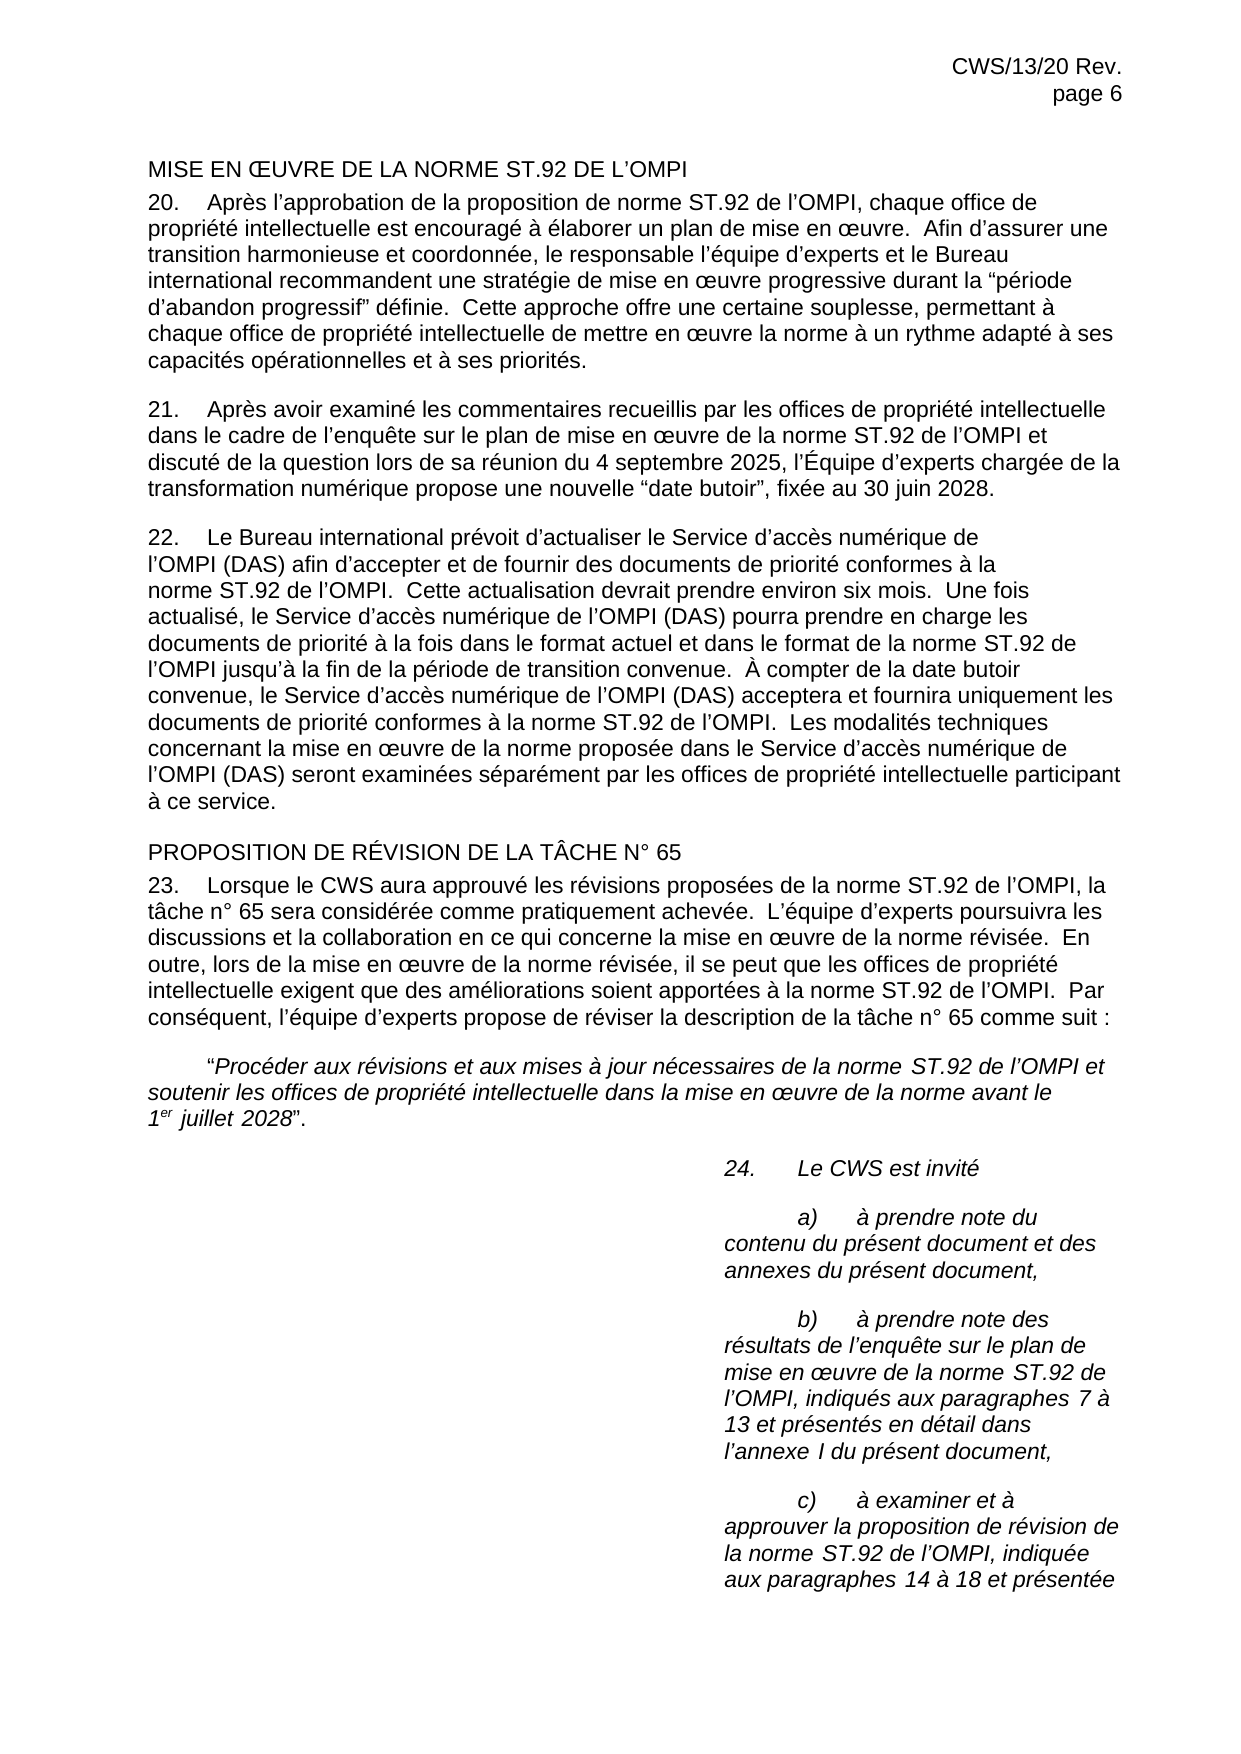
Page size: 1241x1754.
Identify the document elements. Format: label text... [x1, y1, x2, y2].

text Après l’approbation de la proposition de norme ST.92 de l’OMPI, chaque office de propriété intellectuelle est encouragé à élaborer un plan de mise en œuvre. Afin d’assurer une transition harmonieuse et coordonnée, le responsable l’équipe d’experts et le Bureau international recommandent une stratégie de mise en œuvre progressive durant la “période d’abandon progressif” définie. Cette approche offre une certaine souplesse, permettant à chaque office de propriété intellectuelle de mettre en œuvre la norme à un rythme adapté à ses capacités opérationnelles et à ses priorités. [148, 188, 1122, 373]
subtitle Proposition de révision de la tâche n° 65 [148, 839, 1122, 865]
text Le CWS est invité [724, 1155, 1122, 1181]
text Après avoir examiné les commentaires recueillis par les offices de propriété intellectuelle dans le cadre de l’enquête sur le plan de mise en œuvre de la norme ST.92 de l’OMPI et discuté de la question lors de sa réunion du 4 septembre 2025, l’Équipe d’experts chargée de la transformation numérique propose une nouvelle “date butoir”, fixée au 30 juin 2028. [148, 396, 1122, 501]
text Lorsque le CWS aura approuvé les révisions proposées de la norme ST.92 de l’OMPI, la tâche n° 65 sera considérée comme pratiquement achevée. L’équipe d’experts poursuivra les discussions et la collaboration en ce qui concerne la mise en œuvre de la norme révisée. En outre, lors de la mise en œuvre de la norme révisée, il se peut que les offices de propriété intellectuelle exigent que des améliorations soient apportées à la norme ST.92 de l’OMPI. Par conséquent, l’équipe d’experts propose de réviser la description de la tâche n° 65 comme suit : [148, 872, 1122, 1030]
subtitle Mise en œuvre de la norme ST.92 de l’OMPI [148, 156, 1122, 182]
text Le Bureau international prévoit d’actualiser le Service d’accès numérique de l’OMPI (DAS) afin d’accepter et de fournir des documents de priorité conformes à la norme ST.92 de l’OMPI. Cette actualisation devrait prendre environ six mois. Une fois actualisé, le Service d’accès numérique de l’OMPI (DAS) pourra prendre en charge les documents de priorité à la fois dans le format actuel et dans le format de la norme ST.92 de l’OMPI jusqu’à la fin de la période de transition convenue. À compter de la date butoir convenue, le Service d’accès numérique de l’OMPI (DAS) acceptera et fournira uniquement les documents de priorité conformes à la norme ST.92 de l’OMPI. Les modalités techniques concernant la mise en œuvre de la norme proposée dans le Service d’accès numérique de l’OMPI (DAS) seront examinées séparément par les offices de propriété intellectuelle participant à ce service. [148, 524, 1122, 814]
list “Procéder aux révisions et aux mises à jour nécessaires de la norme ST.92 de l’OMPI et soutenir les offices de propriété intellectuelle dans la mise en œuvre de la norme avant le 1er juillet 2028”. [148, 1053, 1122, 1132]
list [724, 1487, 1122, 1592]
list à prendre note des résultats de l’enquête sur le plan de mise en œuvre de la norme ST.92 de l’OMPI, indiqués aux paragraphes 7 à 13 et présentés en détail dans l’annexe I du présent document, [724, 1306, 1122, 1464]
list à prendre note du contenu du présent document et des annexes du présent document, [724, 1204, 1122, 1283]
